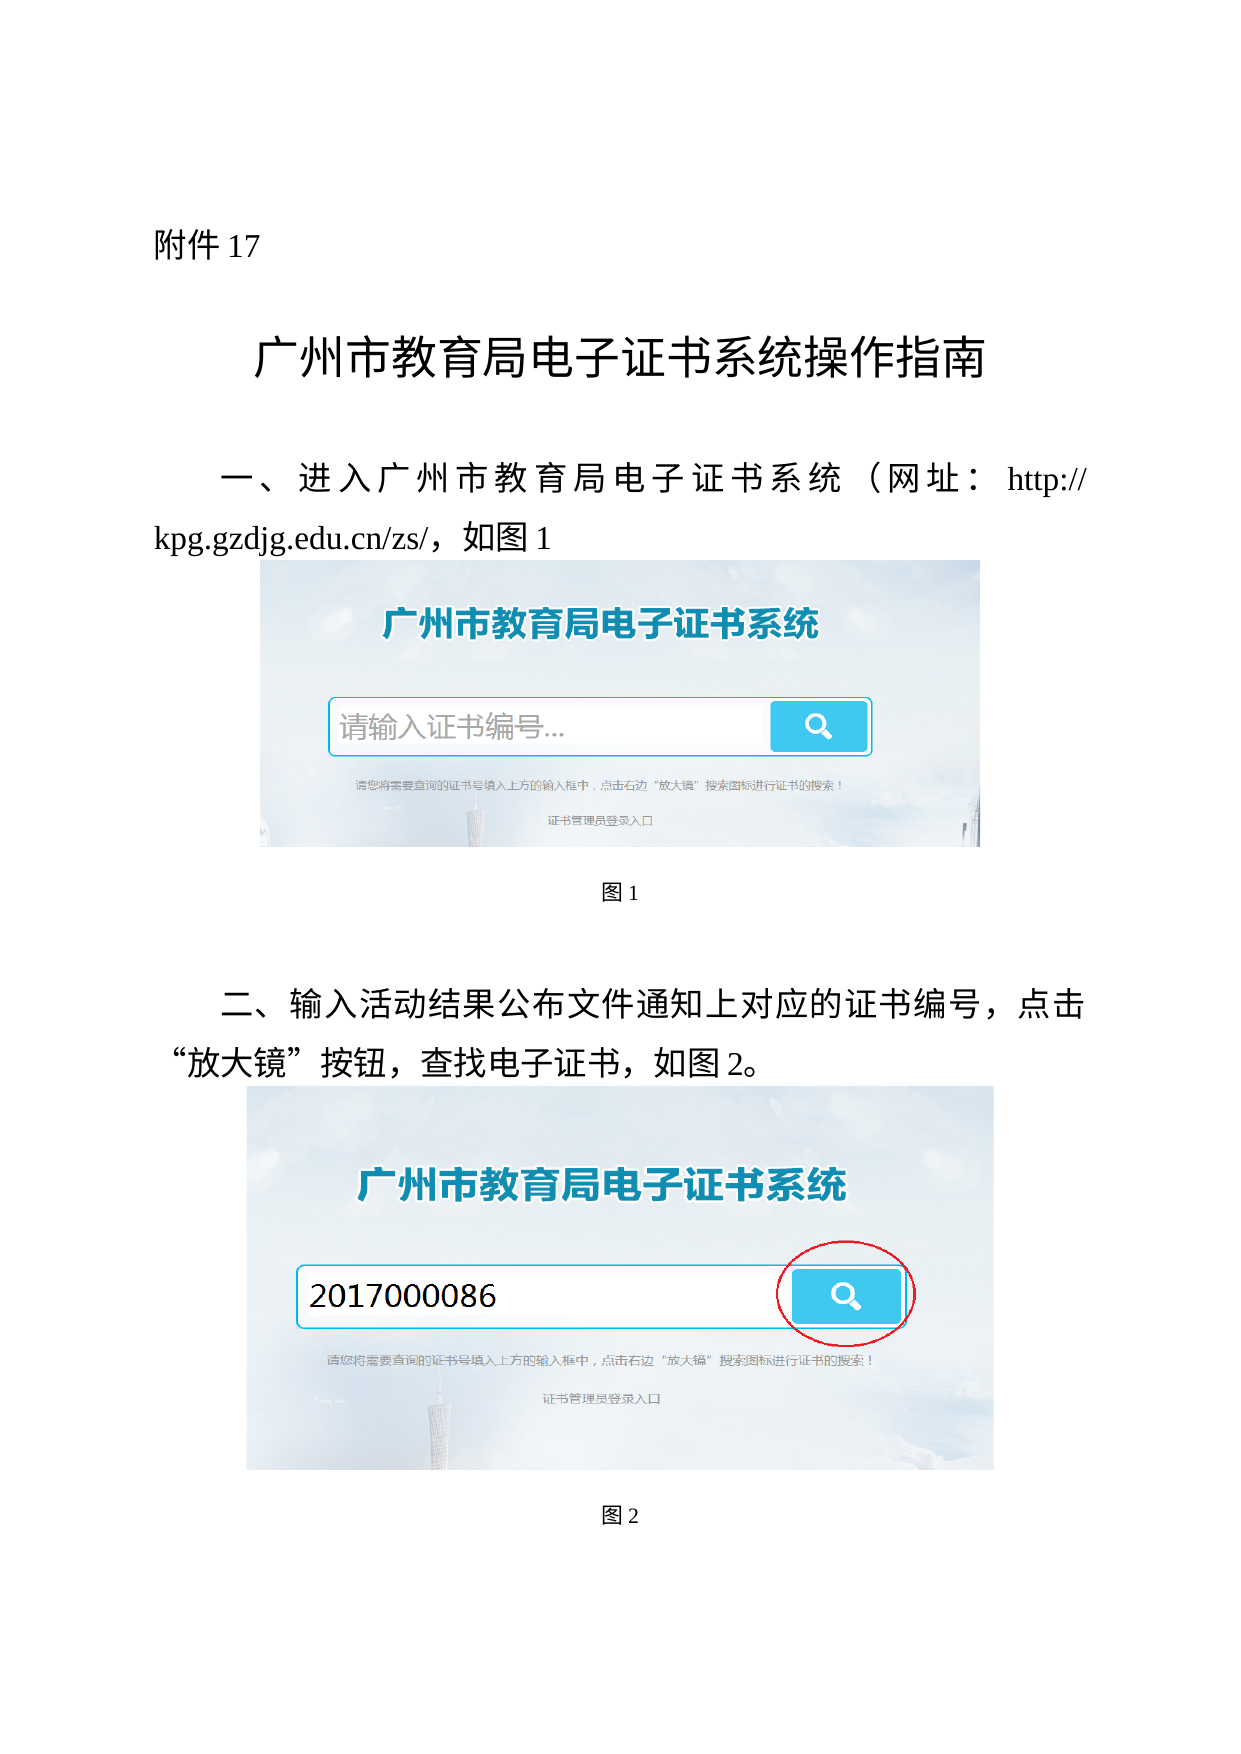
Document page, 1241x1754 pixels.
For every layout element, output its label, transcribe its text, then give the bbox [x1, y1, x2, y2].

text 图1 [153, 853, 1087, 912]
text 二、输入活动结果公布文件通知上对应的证书编号，点击“放大镜”按钮，查找电子证书，如图2。 [153, 970, 1087, 1087]
text 一、进入广州市教育局电子证书系统（网址：http://kpg.gzdjg.edu.cn/zs/，如图1 [153, 444, 1087, 561]
text 图2 [153, 1477, 1087, 1535]
text 广州市教育局电子证书系统操作指南 [153, 327, 1087, 386]
text 附件17 [153, 211, 1087, 269]
picture [246, 1086, 994, 1470]
picture [260, 560, 981, 847]
